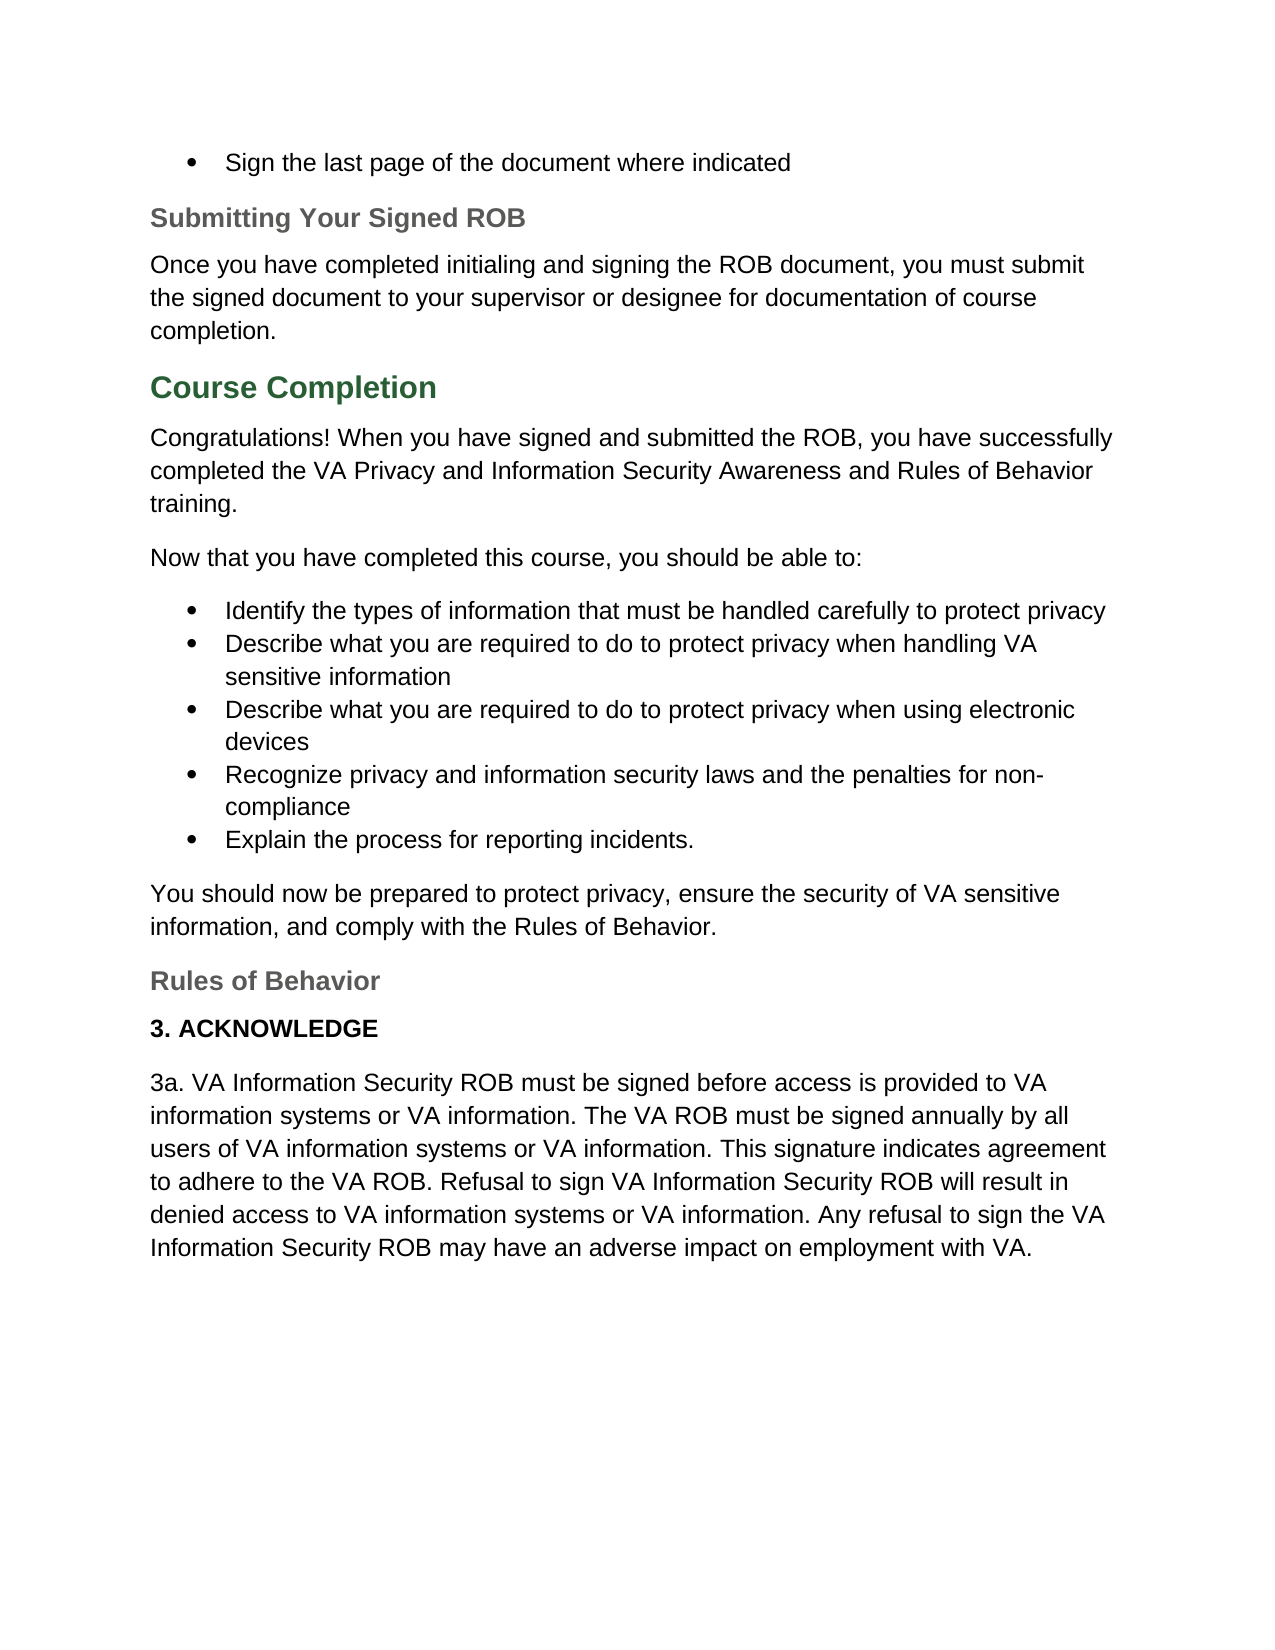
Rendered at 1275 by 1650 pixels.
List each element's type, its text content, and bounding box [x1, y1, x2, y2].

list Recognize privacy and information security laws and the penalties for non- compliance [187, 760, 1048, 821]
list Sign the last page of the document where indicated [187, 148, 1275, 177]
list Describe what you are required to do to protect privacy when using electronic devices [187, 695, 1076, 756]
subtitle Rules of Behavior [150, 965, 1275, 996]
text You should now be prepared to protect privacy, ensure the security of VA sensitive information, and comply with the Rules of Behavior. [150, 879, 1120, 940]
subtitle Submitting Your Signed ROB [150, 202, 1275, 233]
subtitle 3. ACKNOWLEDGE [150, 1014, 1275, 1043]
list Explain the process for reporting incidents. [187, 825, 1275, 854]
list Describe what you are required to do to protect privacy when handling VA sensitive information [187, 629, 1038, 691]
text Now that you have completed this course, you should be able to: [150, 542, 1275, 571]
text 3a. VA Information Security ROB must be signed before access is provided to VA information systems or VA information. The VA ROB must be signed annually by all users of VA information systems or VA information. This signature indicates agreement to adhere to the VA ROB. Refusal to sign VA Information Security ROB will result in denied access to VA information systems or VA information. Any refusal to sign the VA Information Security ROB may have an adverse impact on employment with VA. [150, 1068, 1120, 1261]
subtitle Course Completion [150, 369, 1275, 405]
text Once you have completed initialing and signing the ROB document, you must submit the signed document to your supervisor or designee for documentation of course completion. [150, 250, 1105, 344]
text Congratulations! When you have signed and submitted the ROB, you have successfully completed the VA Privacy and Information Security Awareness and Rules of Behavior training. [150, 423, 1118, 517]
list Identify the types of information that must be handled carefully to protect privacy [187, 596, 1275, 625]
